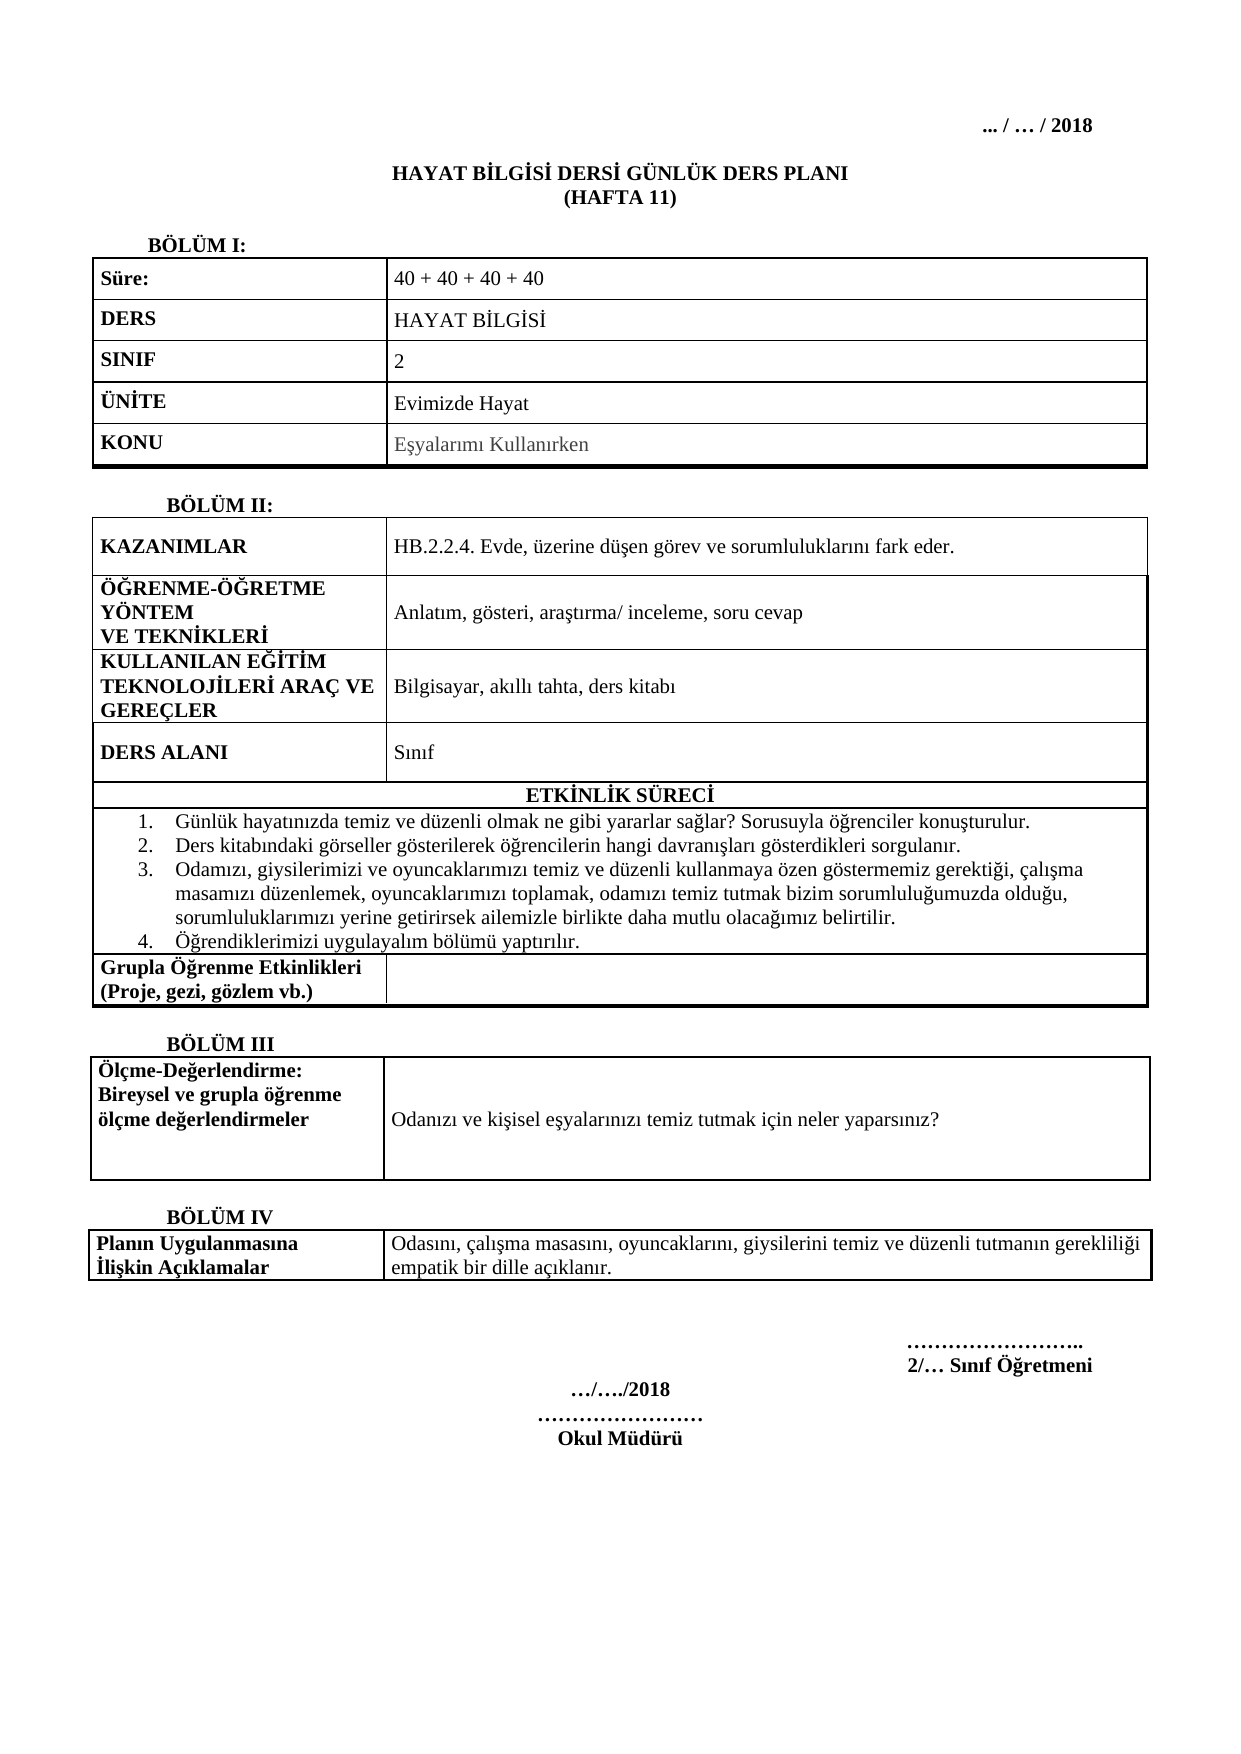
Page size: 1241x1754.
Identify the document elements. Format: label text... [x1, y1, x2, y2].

table_cell KONU [94, 424, 386, 464]
subtitle BÖLÜM IV [148, 1205, 1092, 1229]
text HAYAT BİLGİSİ DERSİ GÜNLÜK DERS PLANI [148, 161, 1092, 185]
table_cell DERS ALANI [94, 723, 386, 781]
text …………………… [148, 1401, 1092, 1426]
table_header 40 + 40 + 40 + 40 [388, 259, 1146, 298]
text …………………….. [811, 1329, 1092, 1353]
table_cell Eşyalarımı Kullanırken [388, 424, 1146, 464]
table_cell Anlatım, gösteri, araştırma/ inceleme, soru cevap [387, 576, 1146, 648]
table_cell Sınıf [387, 723, 1146, 781]
text ... / … / 2018 [148, 113, 1092, 137]
text Okul Müdürü [148, 1426, 1092, 1449]
text BÖLÜM II: [148, 493, 1092, 517]
table_cell Evimizde Hayat [388, 383, 1146, 422]
table_header Odanızı ve kişisel eşyalarınızı temiz tutmak için neler yaparsınız? [385, 1058, 1149, 1179]
text …/…./2018 [148, 1377, 1092, 1401]
table_cell ETKİNLİK SÜRECİ [94, 783, 1146, 807]
table_cell DERS [94, 300, 386, 340]
table_cell Grupla Öğrenme Etkinlikleri (Proje, gezi, gözlem vb.) [94, 955, 386, 1003]
table_header Planın Uygulanmasına İlişkin Açıklamalar [90, 1231, 383, 1279]
table_header Odasını, çalışma masasını, oyuncaklarını, giysilerini temiz ve düzenli tutmanın gerekliliği empatik bir dille açıklanır. [385, 1231, 1150, 1279]
table_cell [387, 955, 1146, 1003]
text (HAFTA 11) [148, 185, 1092, 209]
table_cell ÜNİTE [94, 383, 386, 422]
table_cell HAYAT BİLGİSİ [388, 300, 1146, 340]
table_header HB.2.2.4. Evde, üzerine düşen görev ve sorumluluklarını fark eder. [387, 518, 1147, 575]
table_cell SINIF [94, 341, 386, 381]
text BÖLÜM I: [148, 233, 1092, 257]
subtitle BÖLÜM III [148, 1032, 1092, 1056]
table_cell 2 [388, 341, 1146, 381]
text 2/… Sınıf Öğretmeni [148, 1353, 1092, 1377]
table_cell Günlük hayatınızda temiz ve düzenli olmak ne gibi yararlar sağlar? Sorusuyla öğrenciler konuşturulur. Ders kitabındaki görseller gösterilerek öğrencilerin hangi davranışları gösterdikleri sorgulanır. Odamızı, giysilerimizi ve oyuncaklarımızı temiz ve düzenli kullanmaya özen göstermemiz gerektiği, çalışma masamızı düzenlemek, oyuncaklarımızı toplamak, odamızı temiz tutmak bizim sorumluluğumuzda olduğu, sorumluluklarımızı yerine getirirsek ailemizle birlikte daha mutlu olacağımız belirtilir. Öğrendiklerimizi uygulayalım bölümü yaptırılır. [94, 809, 1146, 953]
table_cell Bilgisayar, akıllı tahta, ders kitabı [387, 650, 1146, 722]
table_header KAZANIMLAR [93, 518, 386, 575]
table_cell ÖĞRENME-ÖĞRETME YÖNTEM VE TEKNİKLERİ [93, 576, 386, 648]
table_header Ölçme-Değerlendirme: Bireysel ve grupla öğrenme ölçme değerlendirmeler [92, 1058, 383, 1179]
table_header Süre: [94, 259, 386, 298]
table_cell KULLANILAN EĞİTİM TEKNOLOJİLERİ ARAÇ VE GEREÇLER [93, 650, 386, 722]
